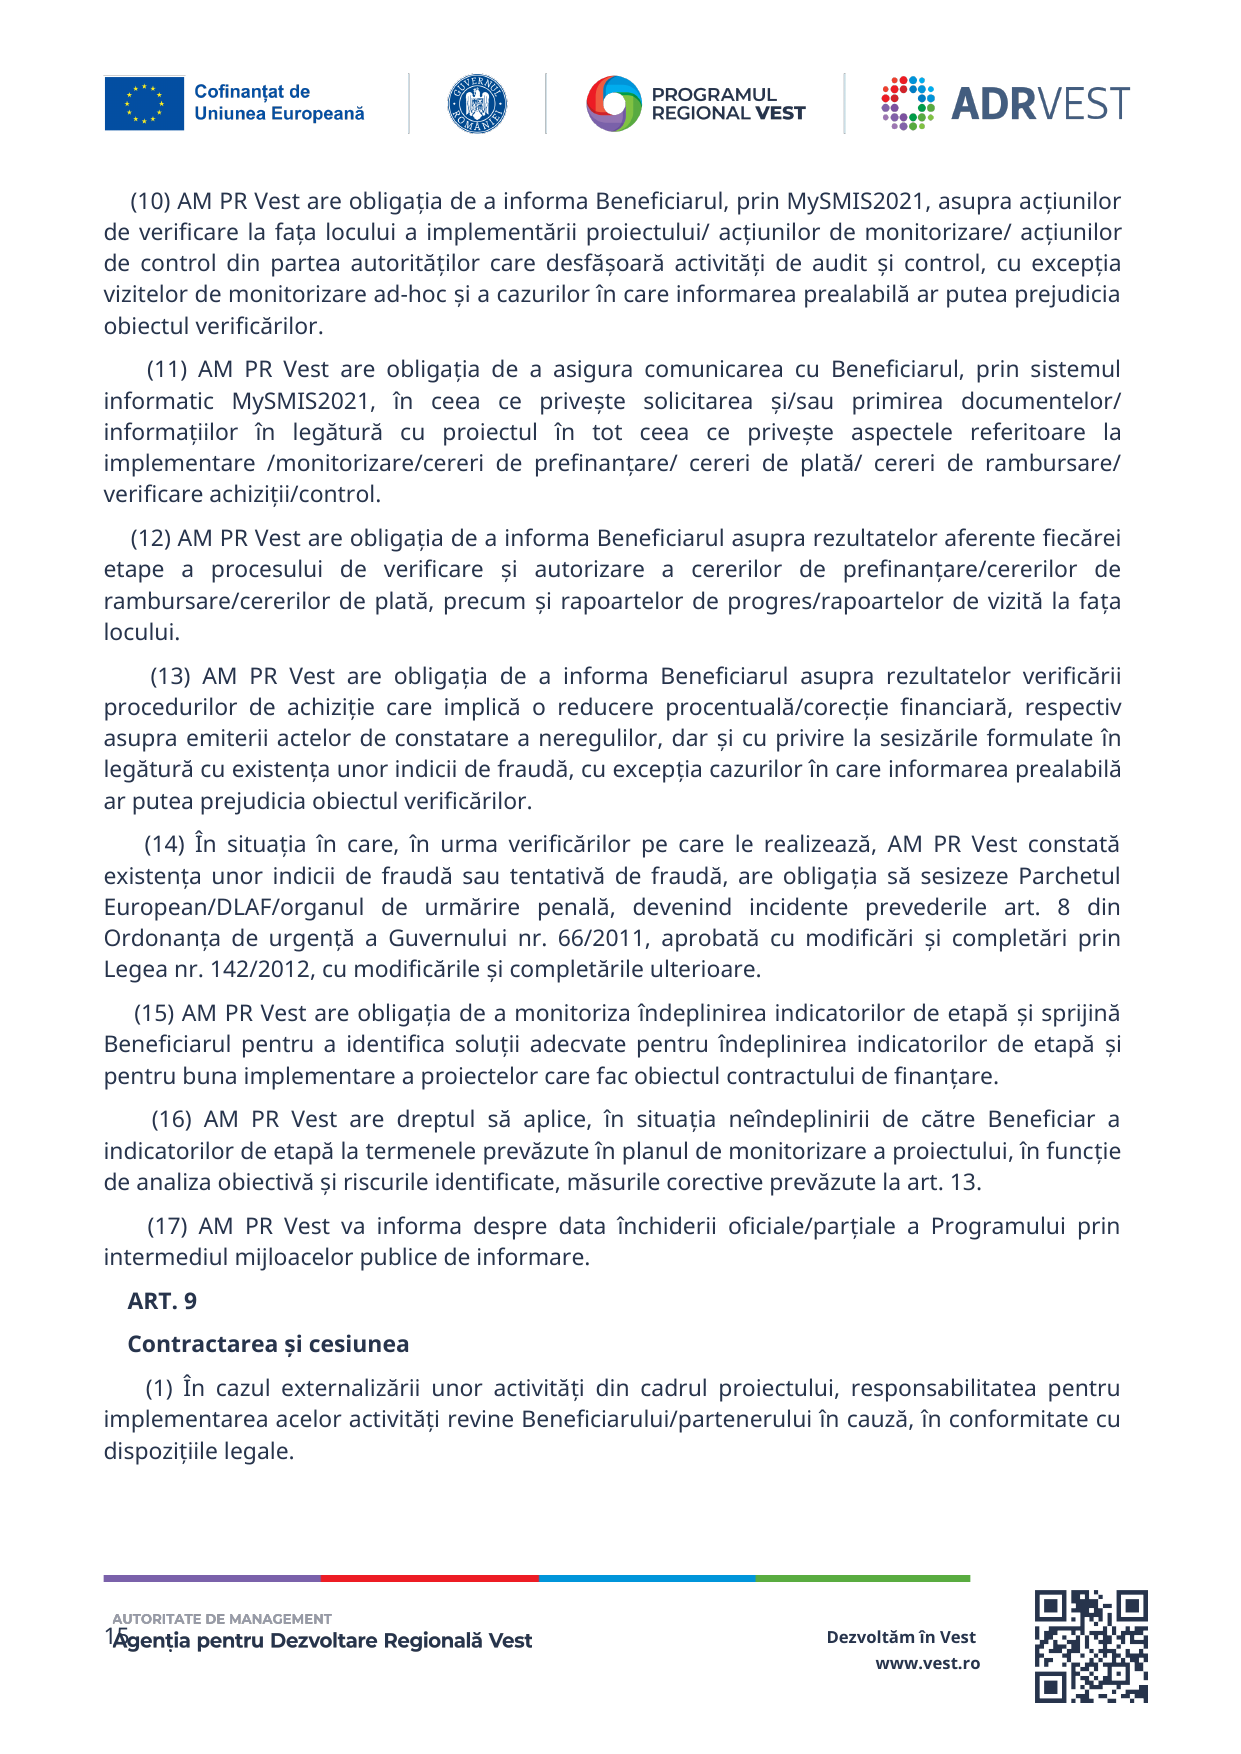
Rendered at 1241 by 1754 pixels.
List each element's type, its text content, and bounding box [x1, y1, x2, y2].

text (1) În cazul externalizării unor activităţi din cadrul proiectului, responsabilitatea pentru implementarea acelor activităţi revine Beneficiarului/partenerului în cauză, în conformitate cu dispoziţiile legale. [103, 1372, 1122, 1466]
text (10) AM PR Vest are obligaţia de a informa Beneficiarul, prin MySMIS2021, asupra acţiunilor de verificare la faţa locului a implementării proiectului/ acţiunilor de monitorizare/ acţiunilor de control din partea autorităţilor care desfăşoară activităţi de audit şi control, cu excepţia vizitelor de monitorizare ad-hoc şi a cazurilor în care informarea prealabilă ar putea prejudicia obiectul verificărilor. [103, 184, 1122, 341]
text ART. 9 [103, 1284, 1122, 1316]
text (17) AM PR Vest va informa despre data închiderii oficiale/parţiale a Programului prin intermediul mijloacelor publice de informare. [103, 1209, 1122, 1272]
text (16) AM PR Vest are dreptul să aplice, în situaţia neîndeplinirii de către Beneficiar a indicatorilor de etapă la termenele prevăzute în planul de monitorizare a proiectului, în funcţie de analiza obiectivă şi riscurile identificate, măsurile corective prevăzute la art. 13. [103, 1103, 1122, 1197]
text Contractarea şi cesiunea [103, 1328, 1122, 1359]
text (15) AM PR Vest are obligaţia de a monitoriza îndeplinirea indicatorilor de etapă şi sprijină Beneficiarul pentru a identifica soluţii adecvate pentru îndeplinirea indicatorilor de etapă şi pentru buna implementare a proiectelor care fac obiectul contractului de finanţare. [103, 997, 1122, 1091]
text (11) AM PR Vest are obligaţia de a asigura comunicarea cu Beneficiarul, prin sistemul informatic MySMIS2021, în ceea ce priveşte solicitarea şi/sau primirea documentelor/ informaţiilor în legătură cu proiectul în tot ceea ce priveşte aspectele referitoare la implementare /monitorizare/cereri de prefinanţare/ cereri de plată/ cereri de rambursare/ verificare achiziţii/control. [103, 353, 1122, 509]
picture [103, 73, 1131, 134]
text (14) În situaţia în care, în urma verificărilor pe care le realizează, AM PR Vest constată existenţa unor indicii de fraudă sau tentativă de fraudă, are obligaţia să sesizeze Parchetul European/DLAF/organul de urmărire penală, devenind incidente prevederile art. 8 din Ordonanţa de urgenţă a Guvernului nr. 66/2011, aprobată cu modificări şi completări prin Legea nr. 142/2012, cu modificările şi completările ulterioare. [103, 828, 1122, 984]
picture [1026, 1581, 1157, 1712]
text (13) AM PR Vest are obligaţia de a informa Beneficiarul asupra rezultatelor verificării procedurilor de achiziţie care implică o reducere procentuală/corecţie financiară, respectiv asupra emiterii actelor de constatare a neregulilor, dar şi cu privire la sesizările formulate în legătură cu existenţa unor indicii de fraudă, cu excepţia cazurilor în care informarea prealabilă ar putea prejudicia obiectul verificărilor. [103, 659, 1122, 816]
text (12) AM PR Vest are obligaţia de a informa Beneficiarul asupra rezultatelor aferente fiecărei etape a procesului de verificare şi autorizare a cererilor de prefinanţare/cererilor de rambursare/cererilor de plată, precum şi rapoartelor de progres/rapoartelor de vizită la faţa locului. [103, 522, 1122, 647]
